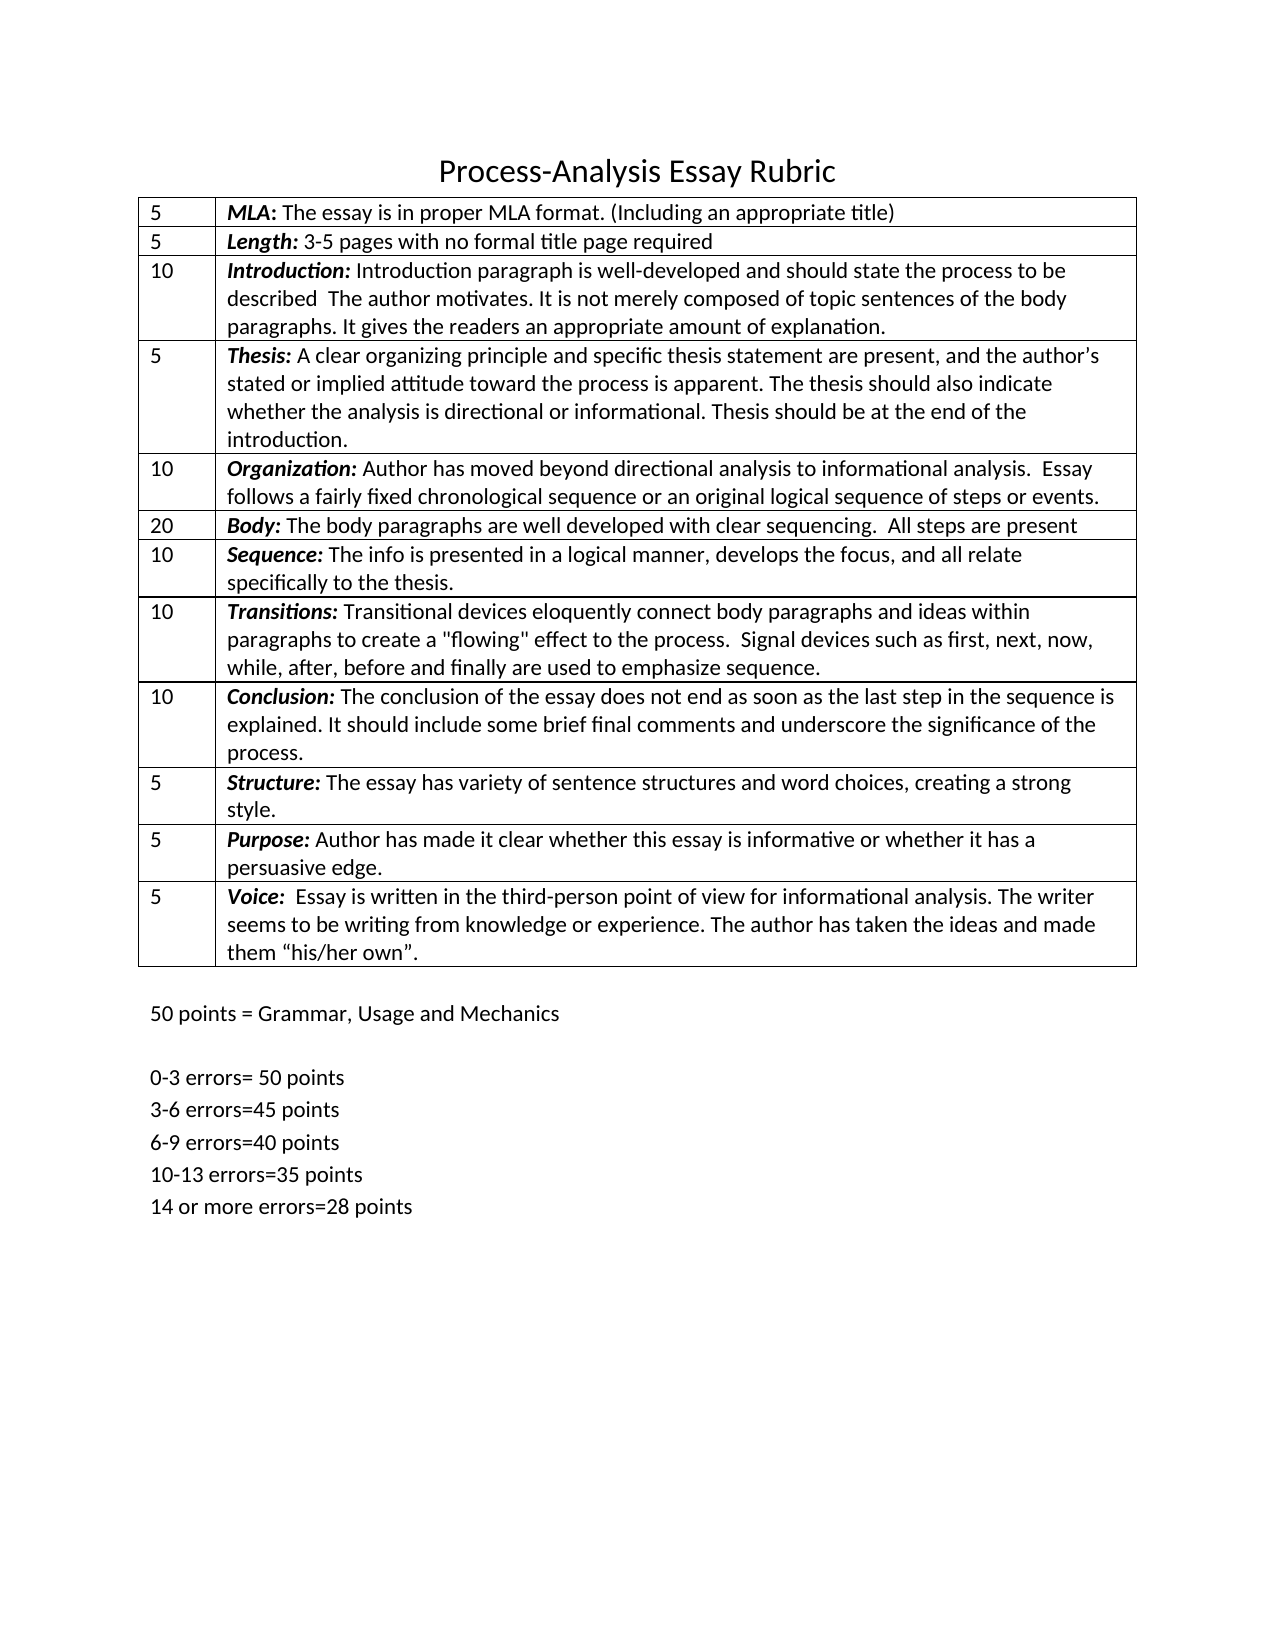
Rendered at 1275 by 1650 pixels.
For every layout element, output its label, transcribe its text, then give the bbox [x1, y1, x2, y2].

table_cell 20 [139, 511, 215, 539]
table_cell 5 [139, 227, 215, 255]
table_cell Organization: Author has moved beyond directional analysis to informational analysis. Essay follows a fairly fixed chronological sequence or an original logical sequence of steps or events. [216, 454, 1136, 510]
table_cell 10 [139, 256, 215, 340]
table_cell 10 [139, 598, 215, 681]
table_cell Structure: The essay has variety of sentence structures and word choices, creating a strong style. [216, 768, 1136, 824]
table_cell Introduction: Introduction paragraph is well-developed and should state the process to be described The author motivates. It is not merely composed of topic sentences of the body paragraphs. It gives the readers an appropriate amount of explanation. [216, 256, 1136, 340]
table_cell Thesis: A clear organizing principle and specific thesis statement are present, and the author’s stated or implied attitude toward the process is apparent. The thesis should also indicate whether the analysis is directional or informational. Thesis should be at the end of the introduction. [216, 341, 1136, 453]
table_cell Transitions: Transitional devices eloquently connect body paragraphs and ideas within paragraphs to create a "flowing" effect to the process. Signal devices such as first, next, now, while, after, before and finally are used to emphasize sequence. [216, 598, 1136, 681]
table_cell 5 [139, 341, 215, 453]
text 6-9 errors=40 points [150, 1128, 1125, 1156]
table_header MLA: The essay is in proper MLA format. (Including an appropriate title) [216, 198, 1136, 226]
text 50 points = Grammar, Usage and Mechanics [150, 999, 1125, 1027]
table_cell Length: 3-5 pages with no formal title page required [216, 227, 1136, 255]
text 0-3 errors= 50 points [150, 1063, 1125, 1091]
table_cell 10 [139, 454, 215, 510]
table_cell 10 [139, 683, 215, 767]
table_cell 5 [139, 768, 215, 824]
table_cell Sequence: The info is presented in a logical manner, develops the focus, and all relate specifically to the thesis. [216, 540, 1136, 596]
table_cell Conclusion: The conclusion of the essay does not end as soon as the last step in the sequence is explained. It should include some brief final comments and underscore the significance of the process. [216, 683, 1136, 767]
text 14 or more errors=28 points [150, 1192, 1125, 1220]
table_cell Voice: Essay is written in the third-person point of view for informational analysis. The writer seems to be writing from knowledge or experience. The author has taken the ideas and made them “his/her own”. [216, 882, 1136, 966]
table_cell 5 [139, 882, 215, 966]
table_header 5 [139, 198, 215, 226]
text 10-13 errors=35 points [150, 1160, 1125, 1188]
table_cell Body: The body paragraphs are well developed with clear sequencing. All steps are present [216, 511, 1136, 539]
table_cell Purpose: Author has made it clear whether this essay is informative or whether it has a persuasive edge. [216, 825, 1136, 881]
table_cell 5 [139, 825, 215, 881]
table_cell 10 [139, 540, 215, 596]
text 3-6 errors=45 points [150, 1096, 1125, 1124]
text Process-Analysis Essay Rubric [150, 150, 1125, 191]
